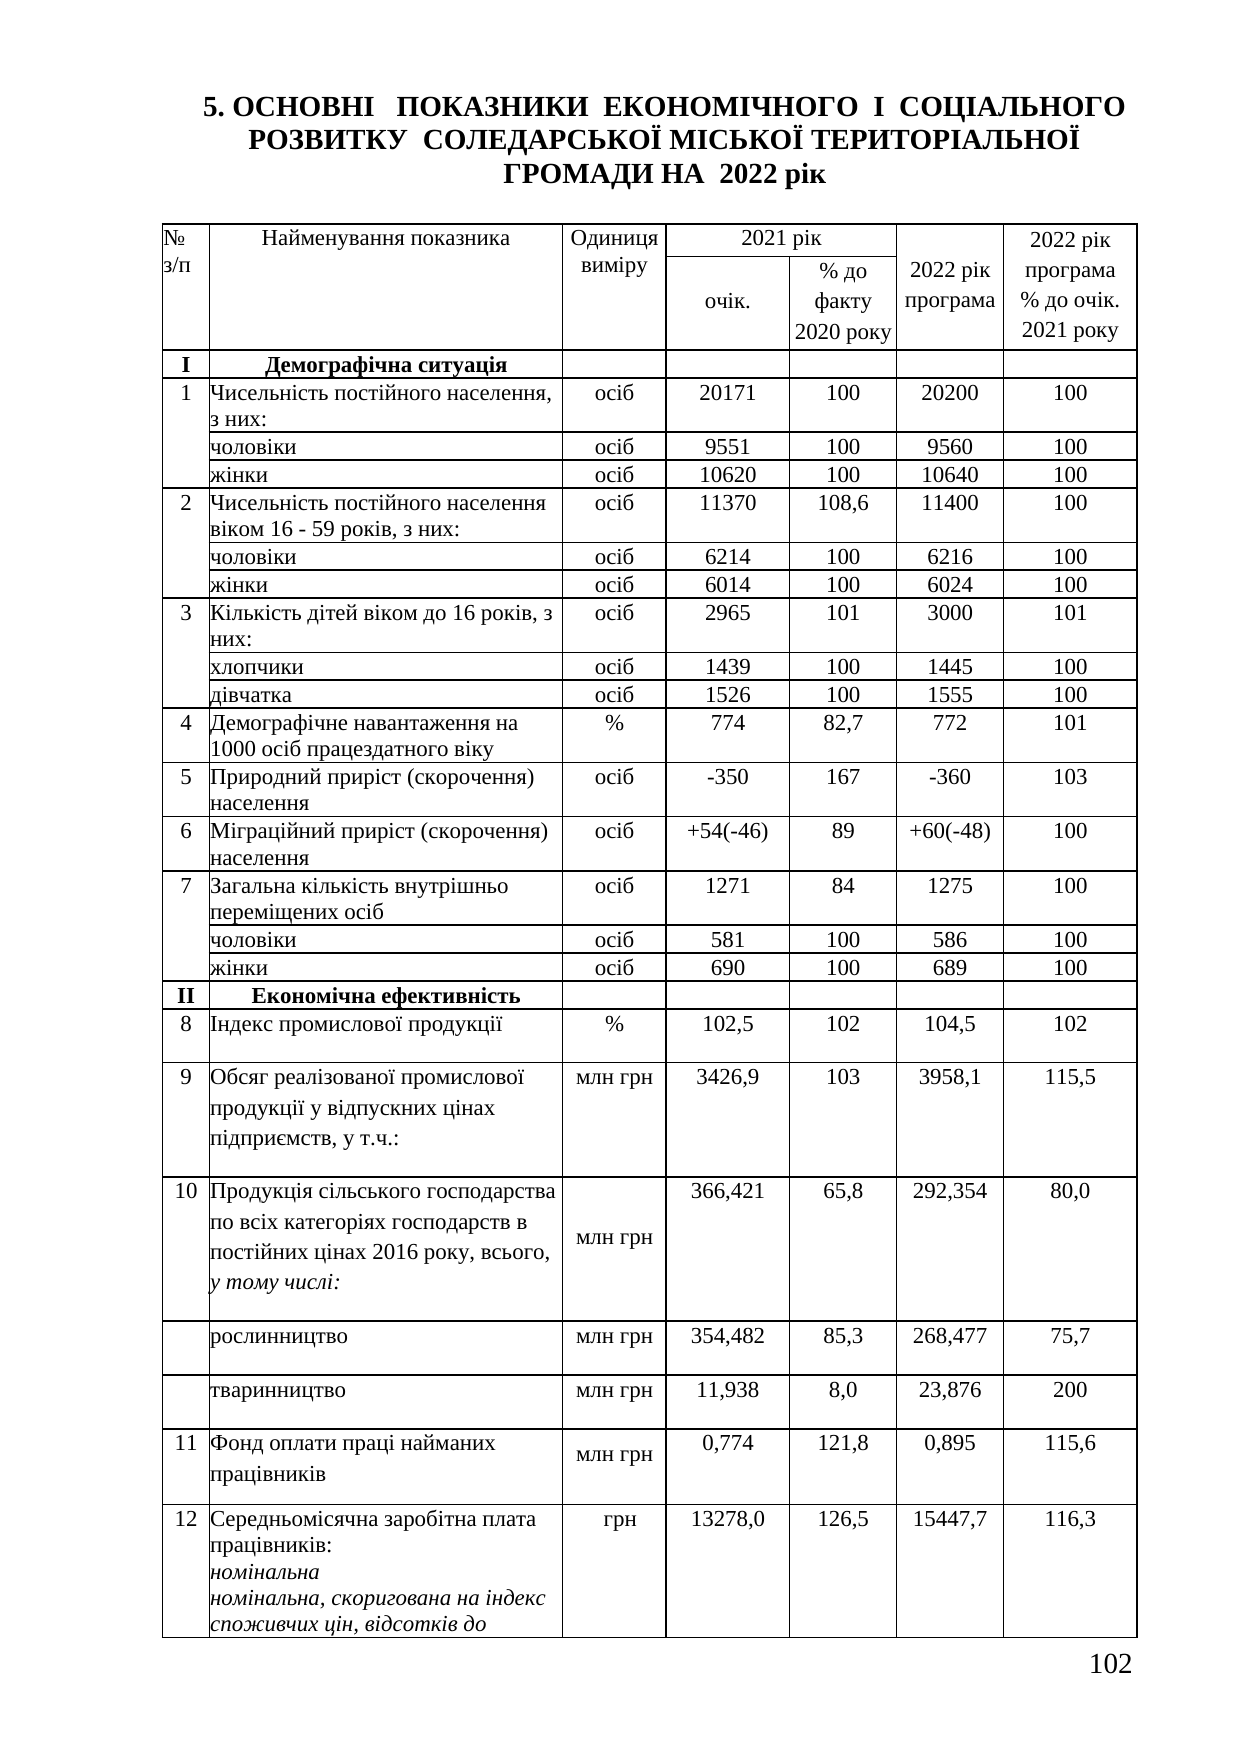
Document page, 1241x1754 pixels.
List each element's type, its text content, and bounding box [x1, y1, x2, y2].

table_cell 3 [163, 599, 209, 707]
table_cell Природний приріст (скорочення) населення [210, 763, 562, 816]
table_cell -360 [897, 763, 1003, 816]
table_cell 200 [1004, 1376, 1136, 1428]
table_cell осіб [563, 489, 665, 541]
table_cell Міграційний приріст (скорочення) населення [210, 817, 562, 870]
table_header Одиниця виміру [563, 225, 665, 349]
table_cell 101 [1004, 709, 1136, 762]
table_cell 100 [1004, 872, 1136, 924]
table_header 2022 рік програма [897, 225, 1003, 349]
table_cell 80,0 [1004, 1178, 1136, 1320]
table_cell 1275 [897, 872, 1003, 924]
table_cell Продукція сільського господарства по всіх категоріях господарств в постійних цінах 2016 року, всього, у тому числі: [210, 1178, 562, 1320]
table_cell жінки [210, 954, 562, 980]
table_cell 101 [1004, 599, 1136, 651]
table_cell 0,774 [667, 1430, 789, 1503]
table_cell осіб [563, 599, 665, 651]
table_cell 121,8 [790, 1430, 896, 1503]
table_cell 6216 [897, 543, 1003, 569]
table_cell 0,895 [897, 1430, 1003, 1503]
table_cell 100 [790, 926, 896, 952]
table_cell 366,421 [667, 1178, 789, 1320]
table_cell грн % [563, 1505, 665, 1637]
table_cell осіб [563, 763, 665, 816]
table_cell 116,3 [1004, 1505, 1136, 1637]
table_cell 3958,1 [897, 1063, 1003, 1176]
table_cell 75,7 [1004, 1322, 1136, 1374]
table_cell 103 [790, 1063, 896, 1176]
table_cell жінки [210, 461, 562, 487]
table_cell чоловіки [210, 433, 562, 459]
table_cell рослинництво [210, 1322, 562, 1374]
table_cell 6214 [667, 543, 789, 569]
table_cell [563, 351, 665, 377]
table_cell 89 [790, 817, 896, 870]
table_cell Чисельність постійного населення віком 16 - 59 років, з них: [210, 489, 562, 541]
table_cell % до факту 2020 року [790, 257, 896, 349]
table_cell 268,477 [897, 1322, 1003, 1374]
table_cell осіб [563, 926, 665, 952]
table_cell Обсяг реалізованої промислової продукції у відпускних цінах підприємств, у т.ч.: [210, 1063, 562, 1176]
table_header № з/п [163, 225, 209, 349]
table_cell 586 [897, 926, 1003, 952]
table_cell 100 [790, 571, 896, 597]
table_cell [563, 982, 665, 1008]
table_cell 1526 [667, 681, 789, 707]
table_cell 85,3 [790, 1322, 896, 1374]
table_header Найменування показника [210, 225, 562, 349]
table_cell 1445 [897, 653, 1003, 679]
table_cell очік. [667, 257, 789, 349]
table_cell 1555 [897, 681, 1003, 707]
table_cell млн грн [563, 1178, 665, 1320]
table_cell 100 [1004, 543, 1136, 569]
table_cell 65,8 [790, 1178, 896, 1320]
table_cell 10620 [667, 461, 789, 487]
table_cell 12 [163, 1505, 209, 1637]
table_cell [790, 351, 896, 377]
table_cell 2965 [667, 599, 789, 651]
table_cell тваринництво [210, 1376, 562, 1428]
table_cell 772 [897, 709, 1003, 762]
table_cell 100 [1004, 681, 1136, 707]
table_cell 103 [1004, 763, 1136, 816]
table_cell осіб [563, 954, 665, 980]
table_cell 1439 [667, 653, 789, 679]
table_cell 100 [1004, 379, 1136, 431]
table_cell 8 [163, 1010, 209, 1062]
table_cell 3000 [897, 599, 1003, 651]
table_cell 101 [790, 599, 896, 651]
table_cell 100 [1004, 653, 1136, 679]
table_cell 6 [163, 817, 209, 870]
table_header 2021 рік [667, 225, 896, 256]
table_cell 10640 [897, 461, 1003, 487]
table_cell [1004, 982, 1136, 1008]
table_cell 11370 [667, 489, 789, 541]
table_cell млн грн [563, 1322, 665, 1374]
table_cell 100 [1004, 461, 1136, 487]
table_cell 126,5 [790, 1505, 896, 1637]
table_cell 4 [163, 709, 209, 762]
table_cell 84 [790, 872, 896, 924]
table_cell Фонд оплати праці найманих працівників [210, 1430, 562, 1503]
table_cell 167 [790, 763, 896, 816]
table_cell [897, 982, 1003, 1008]
table_cell 100 [790, 543, 896, 569]
table_cell [790, 982, 896, 1008]
table_cell 11,938 [667, 1376, 789, 1428]
table_cell 689 [897, 954, 1003, 980]
table_cell % [563, 1010, 665, 1062]
table_cell 100 [790, 954, 896, 980]
table_cell чоловіки [210, 543, 562, 569]
table_cell 13278,0 [667, 1505, 789, 1637]
table_cell 3426,9 [667, 1063, 789, 1176]
table_cell 82,7 [790, 709, 896, 762]
table_cell 581 [667, 926, 789, 952]
table_cell 9551 [667, 433, 789, 459]
table_cell осіб [563, 681, 665, 707]
table_cell 100 [790, 653, 896, 679]
table_cell 100 [1004, 489, 1136, 541]
table_cell [667, 351, 789, 377]
table_cell Демографічна ситуація [210, 351, 562, 377]
table_cell 115,6 [1004, 1430, 1136, 1503]
table_cell 100 [1004, 954, 1136, 980]
text 5. ОСНОВНІ ПОКАЗНИКИ ЕКОНОМІЧНОГО І СОЦІАЛЬНОГО РОЗВИТКУ СОЛЕДАРСЬКОЇ МІСЬКОЇ ТЕРИТОРІАЛЬНОЇ ГРОМАДИ НА 2022 рік [177, 89, 1152, 189]
table_cell 6024 [897, 571, 1003, 597]
table_cell осіб [563, 543, 665, 569]
table_cell хлопчики [210, 653, 562, 679]
table_cell 7 [163, 872, 209, 980]
table_cell 100 [1004, 571, 1136, 597]
table_cell 100 [790, 433, 896, 459]
table_cell II [163, 982, 209, 1008]
table_cell 5 [163, 763, 209, 816]
table_cell 104,5 [897, 1010, 1003, 1062]
table_cell 100 [1004, 926, 1136, 952]
table_cell осіб [563, 872, 665, 924]
table_cell жінки [210, 571, 562, 597]
table_cell 8,0 [790, 1376, 896, 1428]
table_cell [1004, 351, 1136, 377]
table_cell Загальна кількість внутрішньо переміщених осіб [210, 872, 562, 924]
table_cell 20171 [667, 379, 789, 431]
table_cell 102,5 [667, 1010, 789, 1062]
table_cell Кількість дітей віком до 16 років, з них: [210, 599, 562, 651]
table_cell +54(-46) [667, 817, 789, 870]
table_cell 354,482 [667, 1322, 789, 1374]
table_cell млн грн [563, 1063, 665, 1176]
table_cell 1271 [667, 872, 789, 924]
table_cell 15447,7 [897, 1505, 1003, 1637]
table_cell Чисельність постійного населення, з них: [210, 379, 562, 431]
table_cell 690 [667, 954, 789, 980]
table_cell 20200 [897, 379, 1003, 431]
table_cell [163, 1376, 209, 1428]
table_cell дівчатка [210, 681, 562, 707]
table_cell I [163, 351, 209, 377]
table_cell осіб [563, 461, 665, 487]
table_cell осіб [563, 653, 665, 679]
table_cell млн грн [563, 1376, 665, 1428]
table_cell [897, 351, 1003, 377]
table_cell 9560 [897, 433, 1003, 459]
table_cell 23,876 [897, 1376, 1003, 1428]
table_cell +60(-48) [897, 817, 1003, 870]
table_cell 108,6 [790, 489, 896, 541]
table_cell [163, 1322, 209, 1374]
table_cell 6014 [667, 571, 789, 597]
table_cell 11 [163, 1430, 209, 1503]
table_cell [667, 982, 789, 1008]
table_cell 100 [790, 681, 896, 707]
table_cell млн грн [563, 1430, 665, 1503]
table_cell 2 [163, 489, 209, 597]
table_cell 100 [1004, 817, 1136, 870]
table_cell 9 [163, 1063, 209, 1176]
table_cell 100 [1004, 433, 1136, 459]
table_cell Економічна ефективність [210, 982, 562, 1008]
table_cell % [563, 709, 665, 762]
table_cell Демографічне навантаження на 1000 осіб працездатного віку [210, 709, 562, 762]
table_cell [210, 1505, 562, 1637]
table_cell 10 [163, 1178, 209, 1320]
table_cell Індекс промислової продукції [210, 1010, 562, 1062]
table_cell 774 [667, 709, 789, 762]
table_cell 102 [1004, 1010, 1136, 1062]
table_cell 115,5 [1004, 1063, 1136, 1176]
table_cell -350 [667, 763, 789, 816]
table_cell 100 [790, 379, 896, 431]
table_cell 1 [163, 379, 209, 487]
table_header 2022 рік програма % до очік. 2021 року [1004, 225, 1136, 349]
table_cell чоловіки [210, 926, 562, 952]
table_cell 102 [790, 1010, 896, 1062]
table_cell 100 [790, 461, 896, 487]
table_cell 292,354 [897, 1178, 1003, 1320]
table_cell 11400 [897, 489, 1003, 541]
table_cell осіб [563, 817, 665, 870]
table_cell осіб [563, 379, 665, 431]
table_cell осіб [563, 433, 665, 459]
table_cell осіб [563, 571, 665, 597]
